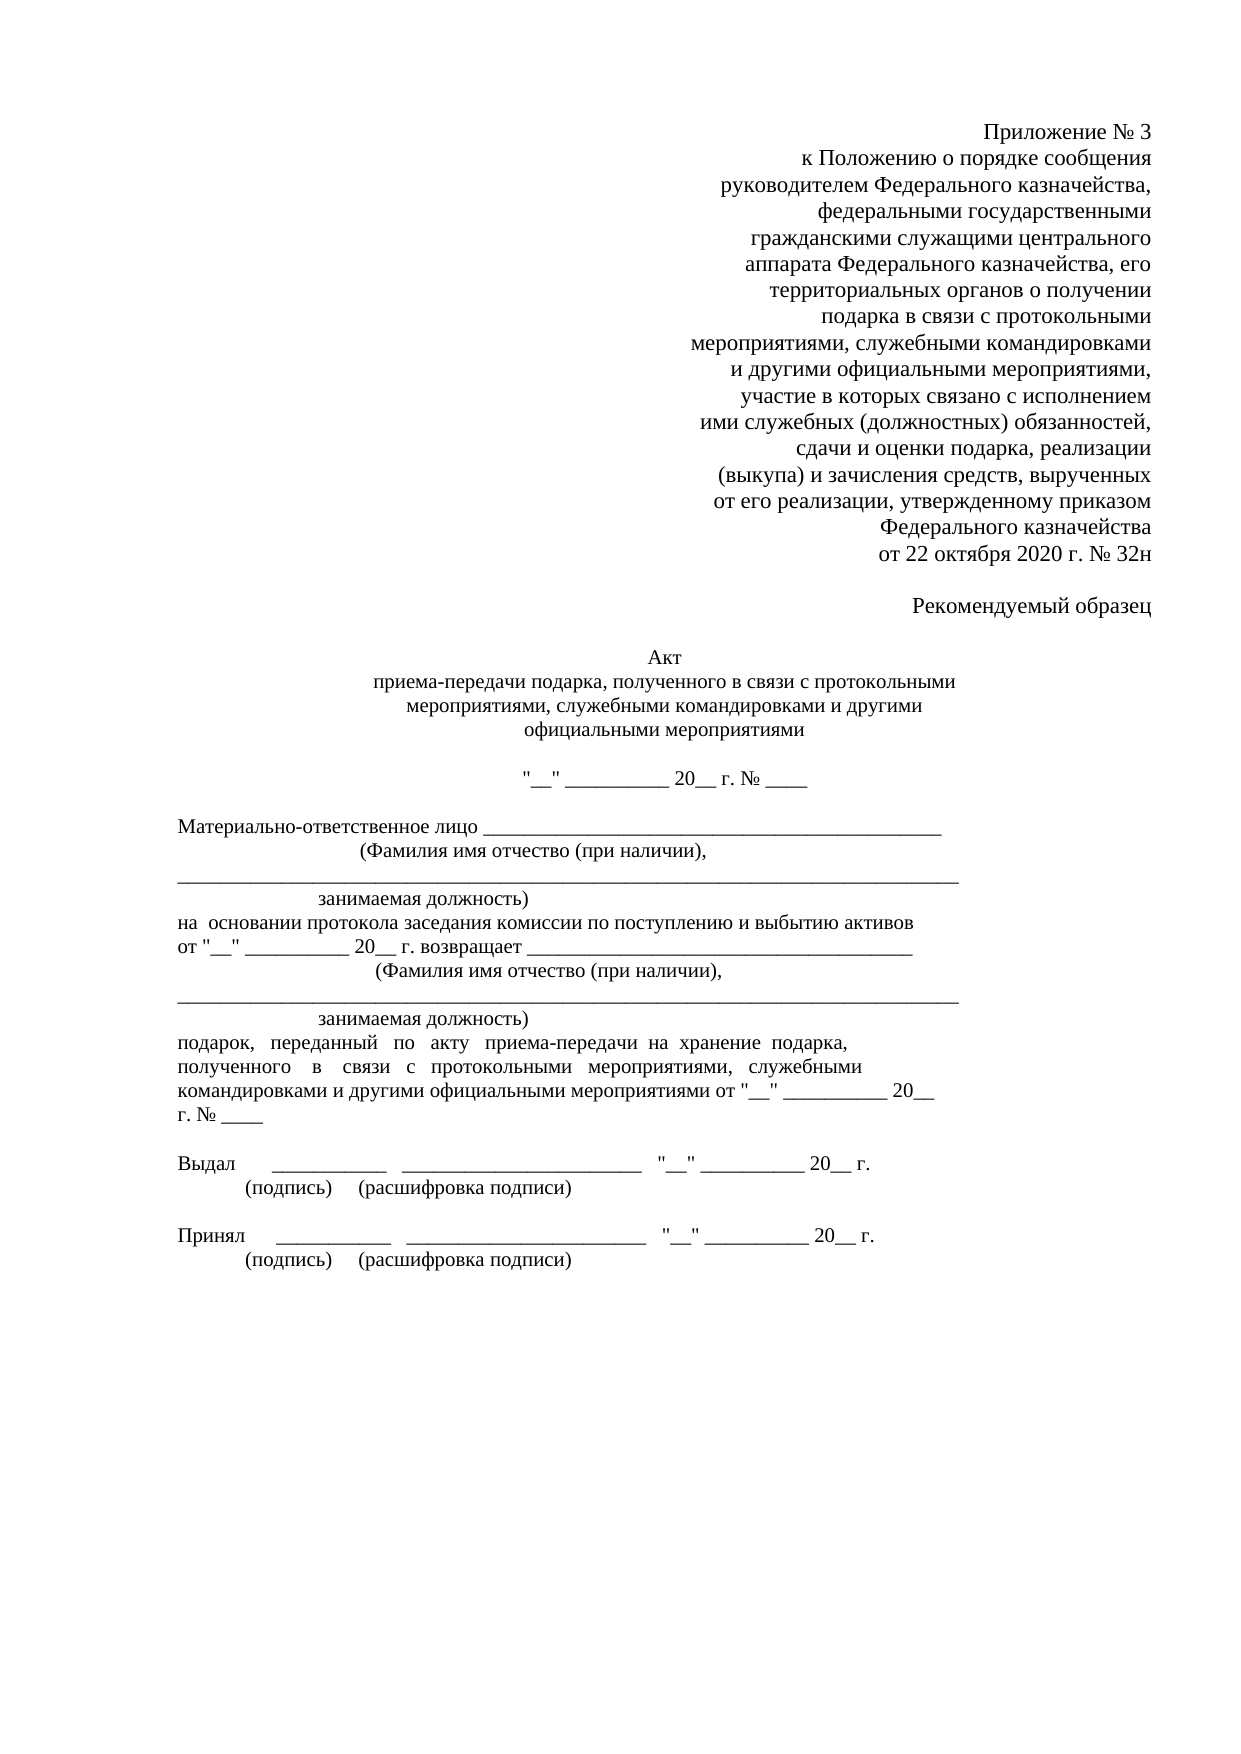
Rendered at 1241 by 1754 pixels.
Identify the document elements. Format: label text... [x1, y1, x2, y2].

text занимаемая должность) [177, 1006, 1152, 1030]
text территориальных органов о получении [177, 276, 1152, 303]
text федеральными государственными [177, 197, 1152, 223]
text (подпись) (расшифровка подписи) [177, 1174, 1152, 1199]
text г. № ____ [177, 1102, 1152, 1126]
text Материально-ответственное лицо ____________________________________________ [177, 814, 1152, 838]
text от его реализации, утвержденному приказом [177, 487, 1152, 513]
text от 22 октября 2020 г. № 32н [177, 540, 1152, 566]
text полученного в связи с протокольными мероприятиями, служебными [177, 1054, 1152, 1078]
text (подпись) (расшифровка подписи) [177, 1247, 1152, 1271]
text ___________________________________________________________________________ [177, 862, 1152, 886]
text ___________________________________________________________________________ [177, 982, 1152, 1006]
text (Фамилия имя отчество (при наличии), [177, 838, 1152, 862]
text занимаемая должность) [177, 886, 1152, 910]
text приема-передачи подарка, полученного в связи с протокольными [177, 669, 1152, 693]
text Выдал ___________ _______________________ "__" __________ 20__ г. [177, 1151, 1152, 1174]
text ими служебных (должностных) обязанностей, [177, 408, 1152, 434]
text Принял ___________ _______________________ "__" __________ 20__ г. [177, 1223, 1152, 1247]
text командировками и другими официальными мероприятиями от "__" __________ 20__ [177, 1078, 1152, 1102]
text на основании протокола заседания комиссии по поступлению и выбытию активов [177, 910, 1152, 934]
text официальными мероприятиями [177, 717, 1152, 741]
text подарок, переданный по акту приема-передачи на хранение подарка, [177, 1030, 1152, 1054]
text "__" __________ 20__ г. № ____ [177, 766, 1152, 789]
text Акт [177, 645, 1152, 669]
text от "__" __________ 20__ г. возвращает _____________________________________ [177, 934, 1152, 958]
text сдачи и оценки подарка, реализации [177, 434, 1152, 461]
text аппарата Федерального казначейства, его [177, 250, 1152, 276]
text мероприятиями, служебными командировками [177, 329, 1152, 355]
text подарка в связи с протокольными [177, 303, 1152, 329]
text мероприятиями, служебными командировками и другими [177, 693, 1152, 717]
text участие в которых связано с исполнением [177, 382, 1152, 408]
text Рекомендуемый образец [177, 592, 1152, 619]
text Федерального казначейства [177, 513, 1152, 540]
text (Фамилия имя отчество (при наличии), [177, 958, 1152, 982]
text (выкупа) и зачисления средств, вырученных [177, 461, 1152, 487]
text Приложение № 3 [177, 118, 1152, 144]
text руководителем Федерального казначейства, [177, 171, 1152, 197]
text гражданскими служащими центрального [177, 223, 1152, 250]
text и другими официальными мероприятиями, [177, 355, 1152, 382]
text к Положению о порядке сообщения [177, 144, 1152, 171]
